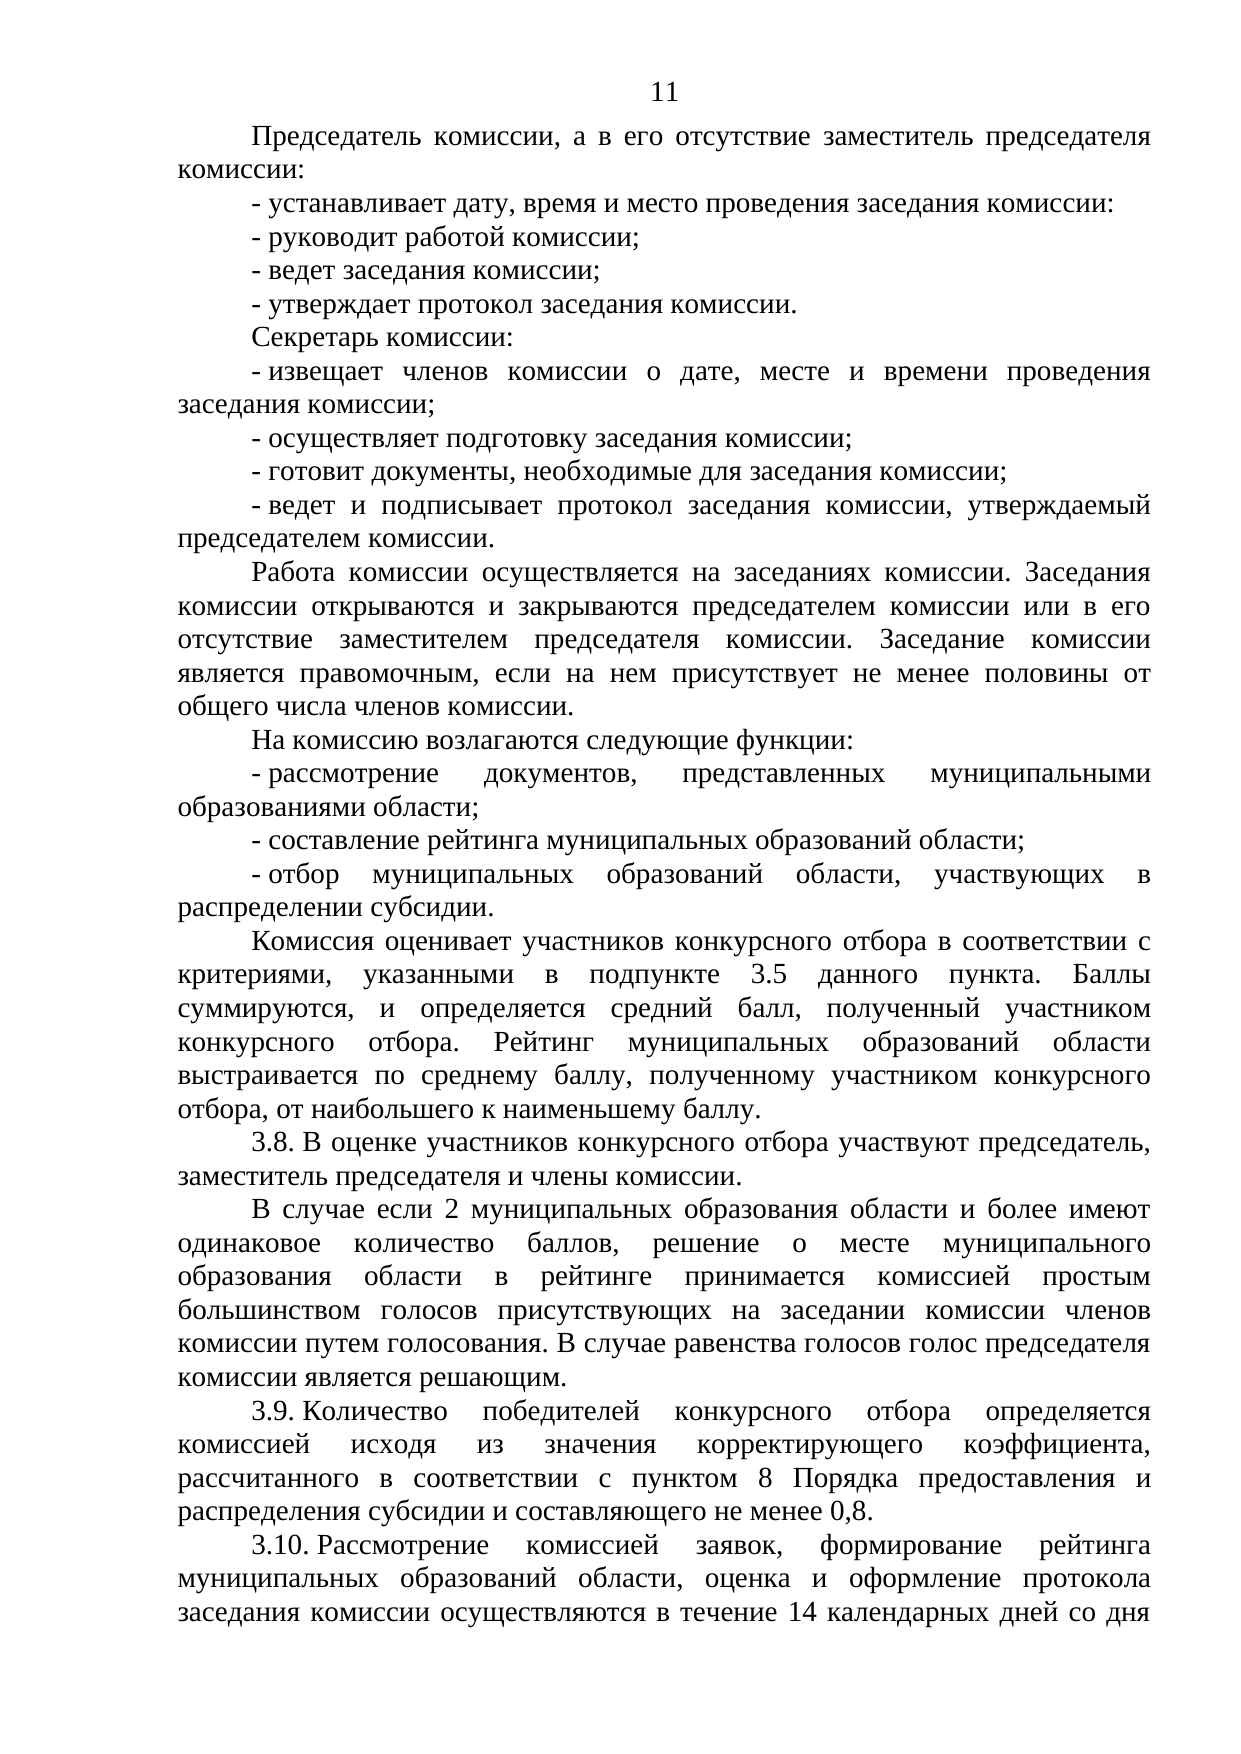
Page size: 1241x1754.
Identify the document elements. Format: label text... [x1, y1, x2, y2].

text - осуществляет подготовку заседания комиссии; [177, 420, 1152, 453]
text - ведет заседания комиссии; [177, 252, 1152, 286]
text - составление рейтинга муниципальных образований области; [177, 822, 1152, 856]
text - рассмотрение документов, представленных муниципальными образованиями области; [177, 755, 1152, 822]
text - извещает членов комиссии о дате, месте и времени проведения заседания комиссии; [177, 353, 1152, 420]
text На комиссию возлагаются следующие функции: [177, 722, 1152, 755]
text Комиссия оценивает участников конкурсного отбора в соответствии с критериями, указанными в подпункте 3.5 данного пункта. Баллы суммируются, и определяется средний балл, полученный участником конкурсного отбора. Рейтинг муниципальных образований области выстраивается по среднему баллу, полученному участником конкурсного отбора, от наибольшего к наименьшему баллу. [177, 923, 1152, 1124]
text 3.8. В оценке участников конкурсного отбора участвуют председатель, заместитель председателя и члены комиссии. [177, 1124, 1152, 1191]
text 3.9. Количество победителей конкурсного отбора определяется комиссией исходя из значения корректирующего коэффициента, рассчитанного в соответствии с пунктом 8 Порядка предоставления и распределения субсидии и составляющего не менее 0,8. [177, 1393, 1152, 1527]
text Работа комиссии осуществляется на заседаниях комиссии. Заседания комиссии открываются и закрываются председателем комиссии или в его отсутствие заместителем председателя комиссии. Заседание комиссии является правомочным, если на нем присутствует не менее половины от общего числа членов комиссии. [177, 554, 1152, 722]
text - утверждает протокол заседания комиссии. [177, 286, 1152, 319]
text - готовит документы, необходимые для заседания комиссии; [177, 453, 1152, 487]
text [177, 1527, 1152, 1627]
text - ведет и подписывает протокол заседания комиссии, утверждаемый председателем комиссии. [177, 487, 1152, 554]
text В случае если 2 муниципальных образования области и более имеют одинаковое количество баллов, решение о месте муниципального образования области в рейтинге принимается комиссией простым большинством голосов присутствующих на заседании комиссии членов комиссии путем голосования. В случае равенства голосов голос председателя комиссии является решающим. [177, 1191, 1152, 1393]
text - руководит работой комиссии; [177, 219, 1152, 252]
text - устанавливает дату, время и место проведения заседания комиссии: [177, 185, 1152, 219]
text - отбор муниципальных образований области, участвующих в распределении субсидии. [177, 856, 1152, 923]
text Председатель комиссии, а в его отсутствие заместитель председателя комиссии: [177, 118, 1152, 185]
text Секретарь комиссии: [177, 319, 1152, 353]
